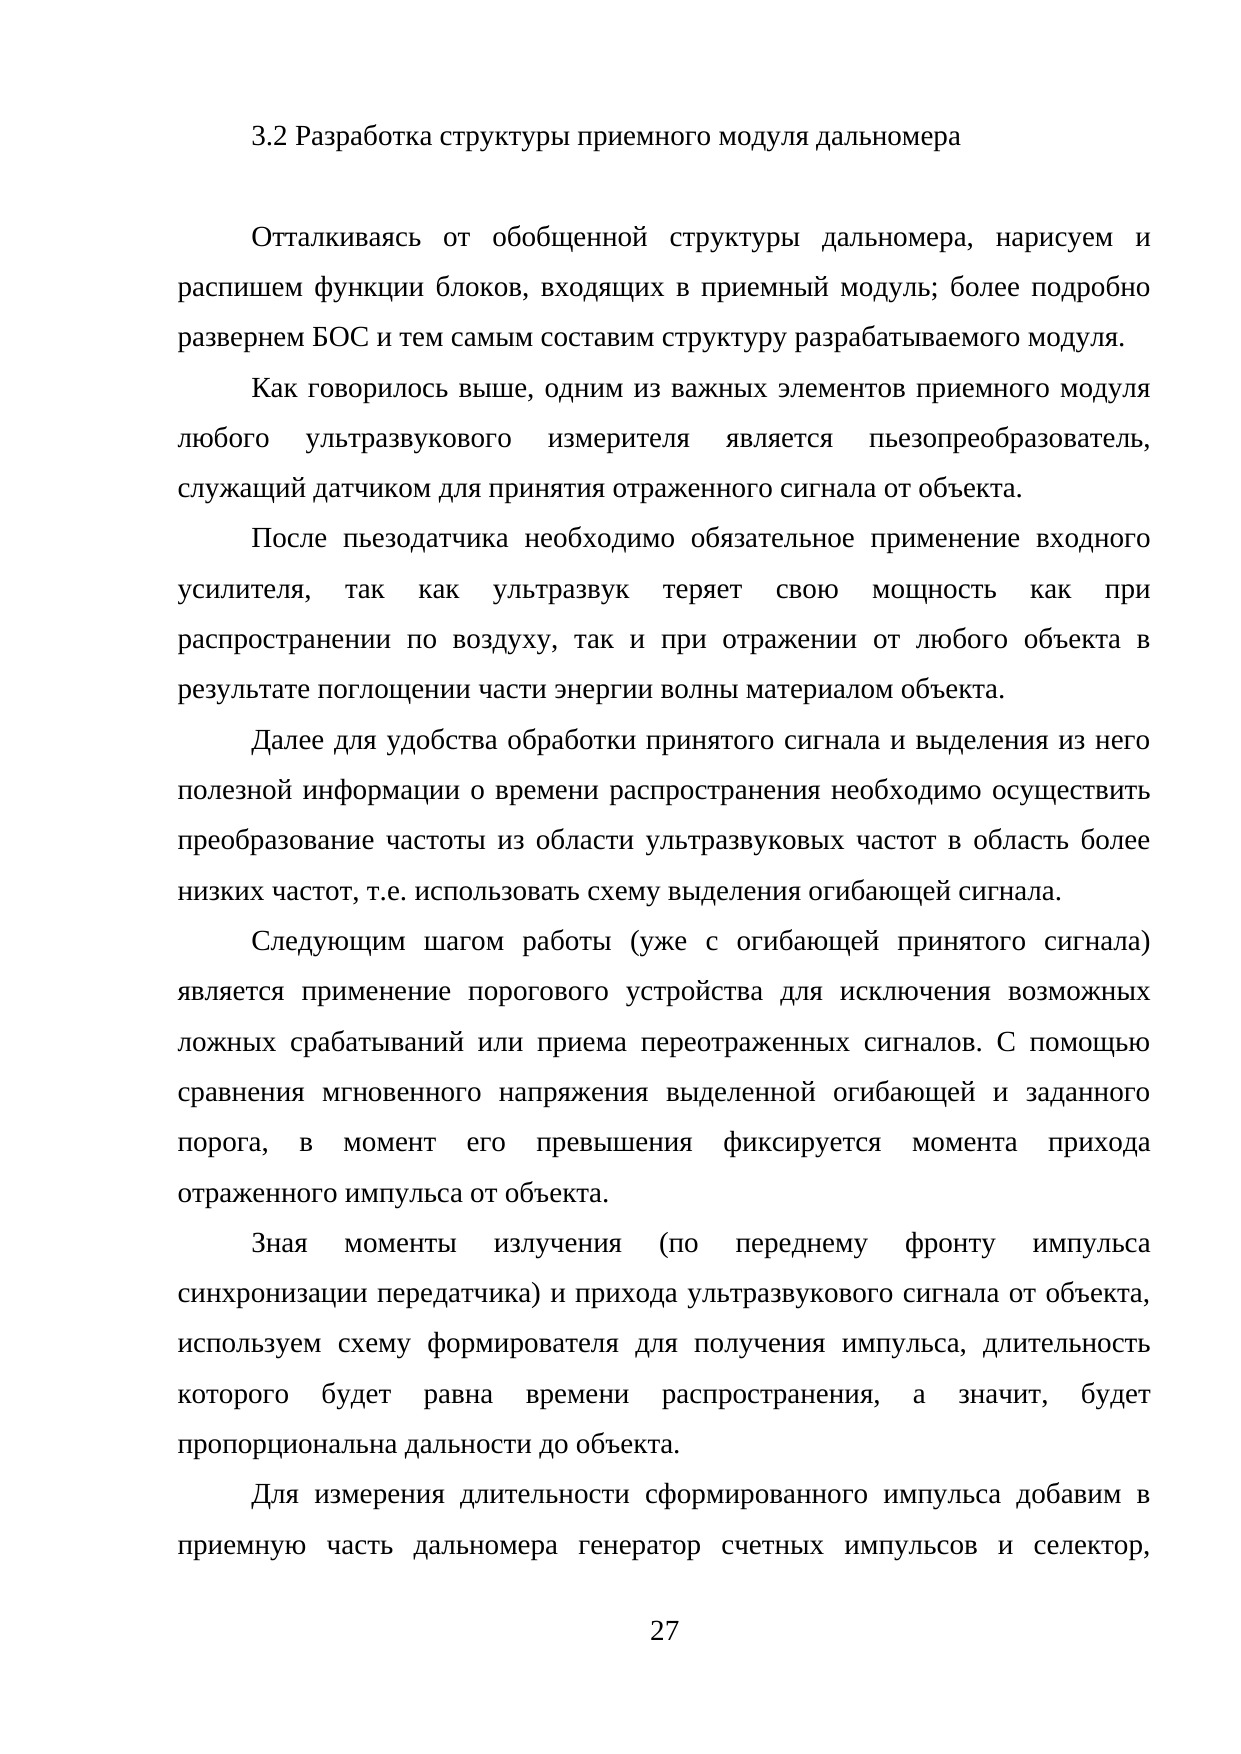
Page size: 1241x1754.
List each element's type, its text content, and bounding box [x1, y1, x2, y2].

text Далее для удобства обработки принятого сигнала и выделения из него полезной информации о времени распространения необходимо осуществить преобразование частоты из области ультразвуковых частот в область более низких частот, т.е. использовать схему выделения огибающей сигнала. [177, 722, 1151, 906]
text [177, 1477, 1151, 1560]
text Зная моменты излучения (по переднему фронту импульса синхронизации передатчика) и прихода ультразвукового сигнала от объекта, используем схему формирователя для получения импульса, длительность которого будет равна времени распространения, а значит, будет пропорциональна дальности до объекта. [177, 1225, 1151, 1460]
text Следующим шагом работы (уже с огибающей принятого сигнала) является применение порогового устройства для исключения возможных ложных срабатываний или приема переотраженных сигналов. С помощью сравнения мгновенного напряжения выделенной огибающей и заданного порога, в момент его превышения фиксируется момента прихода отраженного импульса от объекта. [177, 923, 1151, 1208]
text Как говорилось выше, одним из важных элементов приемного модуля любого ультразвукового измерителя является пьезопреобразователь, служащий датчиком для принятия отраженного сигнала от объекта. [177, 370, 1151, 504]
subtitle 3.2 Разработка структуры приемного модуля дальномера [177, 118, 1151, 152]
text После пьезодатчика необходимо обязательное применение входного усилителя, так как ультразвук теряет свою мощность как при распространении по воздуху, так и при отражении от любого объекта в результате поглощении части энергии волны материалом объекта. [177, 521, 1151, 705]
text Отталкиваясь от обобщенной структуры дальномера, нарисуем и распишем функции блоков, входящих в приемный модуль; более подробно развернем БОС и тем самым составим структуру разрабатываемого модуля. [177, 219, 1151, 353]
